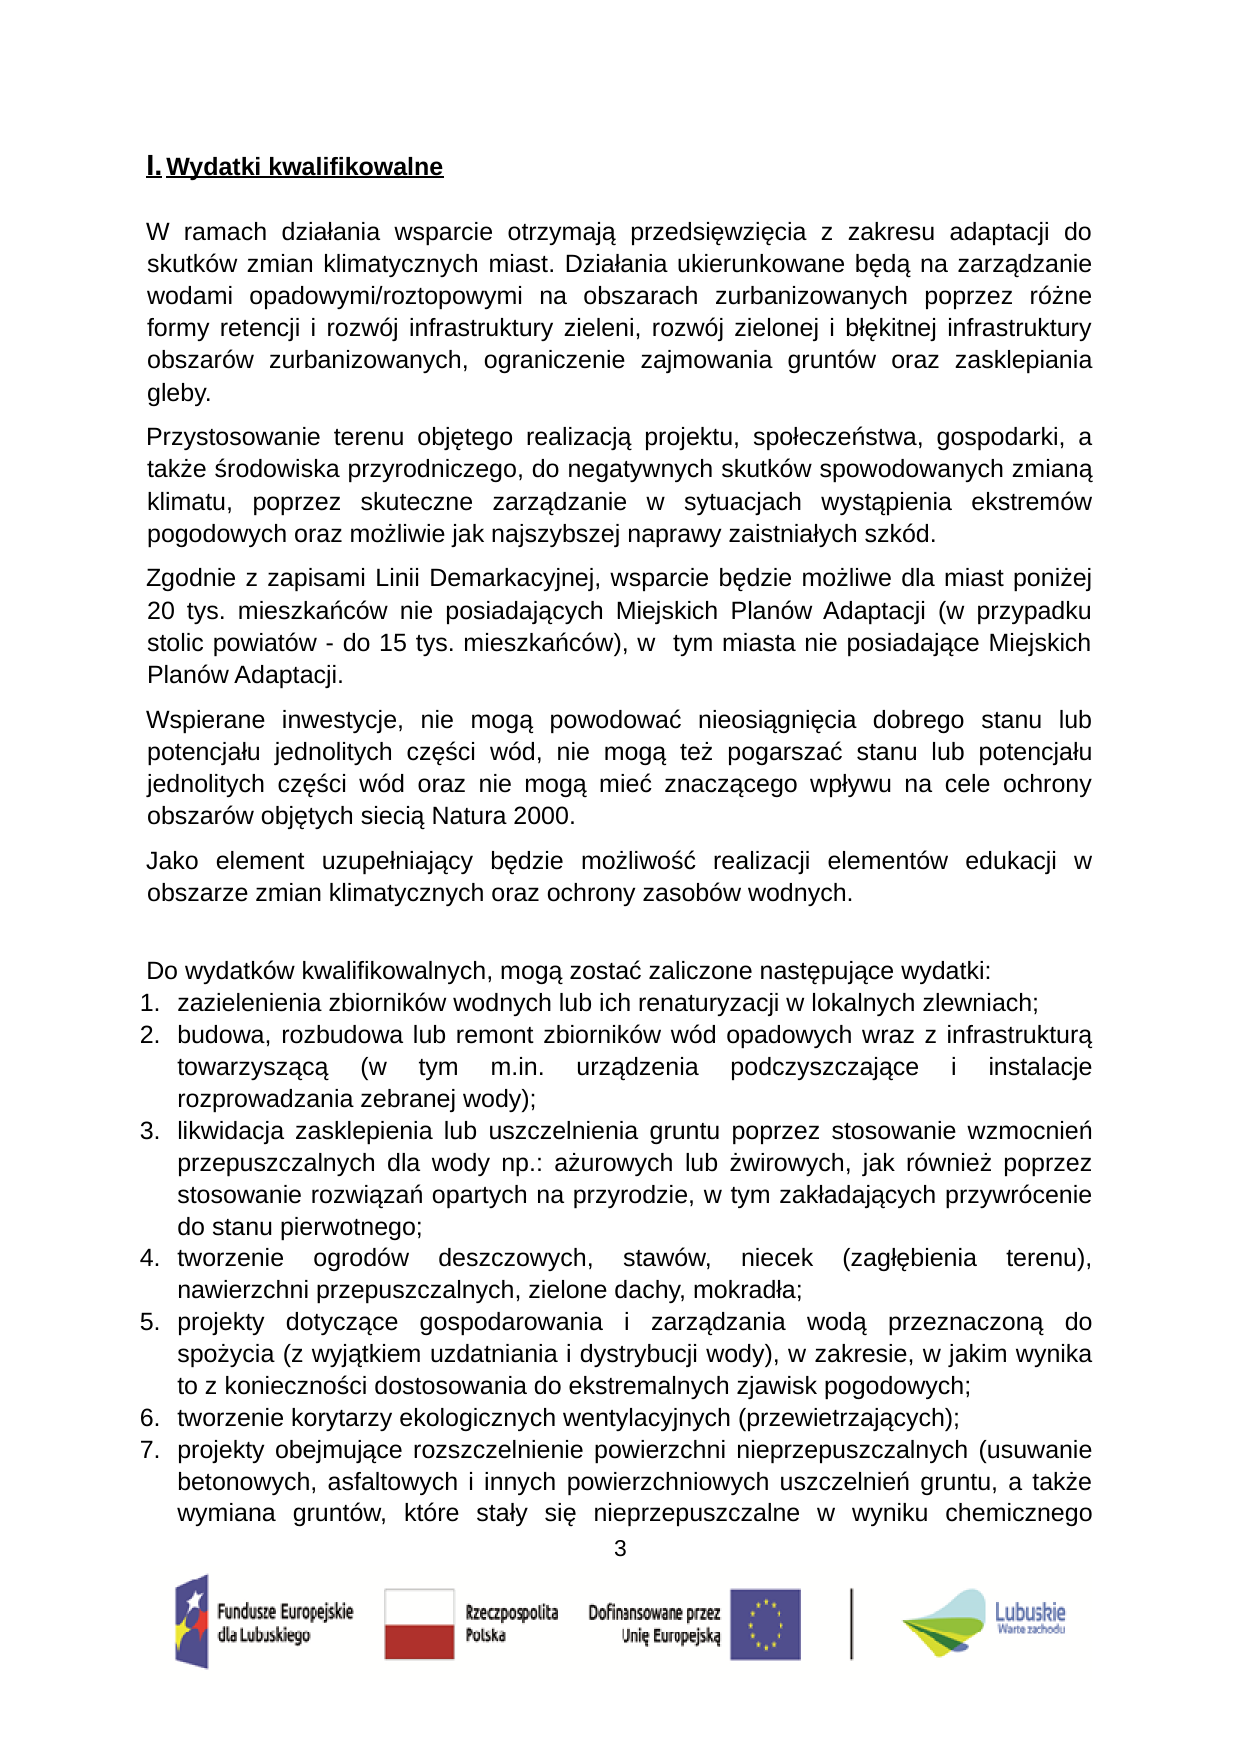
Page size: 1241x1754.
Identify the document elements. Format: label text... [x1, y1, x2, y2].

picture [149, 1565, 1092, 1680]
text Przystosowanie terenu objętego realizacją projektu, społeczeństwa, gospodarki, a także środowiska przyrodniczego, do negatywnych skutków spowodowanych zmianą klimatu, poprzez skuteczne zarządzanie w sytuacjach wystąpienia ekstremów pogodowych oraz możliwie jak najszybszej naprawy zaistniałych szkód. [146, 422, 1094, 547]
text W ramach działania wsparcie otrzymają przedsięwzięcia z zakresu adaptacji do skutków zmian klimatycznych miast. Działania ukierunkowane będą na zarządzanie wodami opadowymi/roztopowymi na obszarach zurbanizowanych poprzez różne formy retencji i rozwój infrastruktury zieleni, rozwój zielonej i błękitnej infrastruktury obszarów zurbanizowanych, ograniczenie zajmowania gruntów oraz zasklepiania gleby. [146, 217, 1094, 406]
list projekty dotyczące gospodarowania i zarządzania wodą przeznaczoną do spożycia (z wyjątkiem uzdatniania i dystrybucji wody), w zakresie, w jakim wynika to z konieczności dostosowania do ekstremalnych zjawisk pogodowych; [139, 1307, 1094, 1400]
subtitle Wydatki kwalifikowalne [146, 148, 1093, 181]
text Jako element uzupełniający będzie możliwość realizacji elementów edukacji w obszarze zmian klimatycznych oraz ochrony zasobów wodnych. [146, 846, 1094, 907]
list budowa, rozbudowa lub remont zbiorników wód opadowych wraz z infrastrukturą towarzyszącą (w tym m.in. urządzenia podczyszczające i instalacje rozprowadzania zebranej wody); [139, 1020, 1094, 1113]
list likwidacja zasklepienia lub uszczelnienia gruntu poprzez stosowanie wzmocnień przepuszczalnych dla wody np.: ażurowych lub żwirowych, jak również poprzez stosowanie rozwiązań opartych na przyrodzie, w tym zakładających przywrócenie do stanu pierwotnego; [139, 1116, 1094, 1240]
text Do wydatków kwalifikowalnych, mogą zostać zaliczone następujące wydatki: [146, 956, 1094, 984]
text Zgodnie z zapisami Linii Demarkacyjnej, wsparcie będzie możliwe dla miast poniżej 20 tys. mieszkańców nie posiadających Miejskich Planów Adaptacji (w przypadku stolic powiatów - do 15 tys. mieszkańców), w tym miasta nie posiadające Miejskich Planów Adaptacji. [146, 563, 1094, 689]
list tworzenie ogrodów deszczowych, stawów, niecek (zagłębienia terenu), nawierzchni przepuszczalnych, zielone dachy, mokradła; [139, 1243, 1094, 1304]
list zazielenienia zbiorników wodnych lub ich renaturyzacji w lokalnych zlewniach; [139, 988, 1094, 1017]
text Wspierane inwestycje, nie mogą powodować nieosiągnięcia dobrego stanu lub potencjału jednolitych części wód, nie mogą też pogarszać stanu lub potencjału jednolitych części wód oraz nie mogą mieć znaczącego wpływu na cele ochrony obszarów objętych siecią Natura 2000. [146, 705, 1094, 830]
list tworzenie korytarzy ekologicznych wentylacyjnych (przewietrzających); [139, 1403, 1094, 1432]
